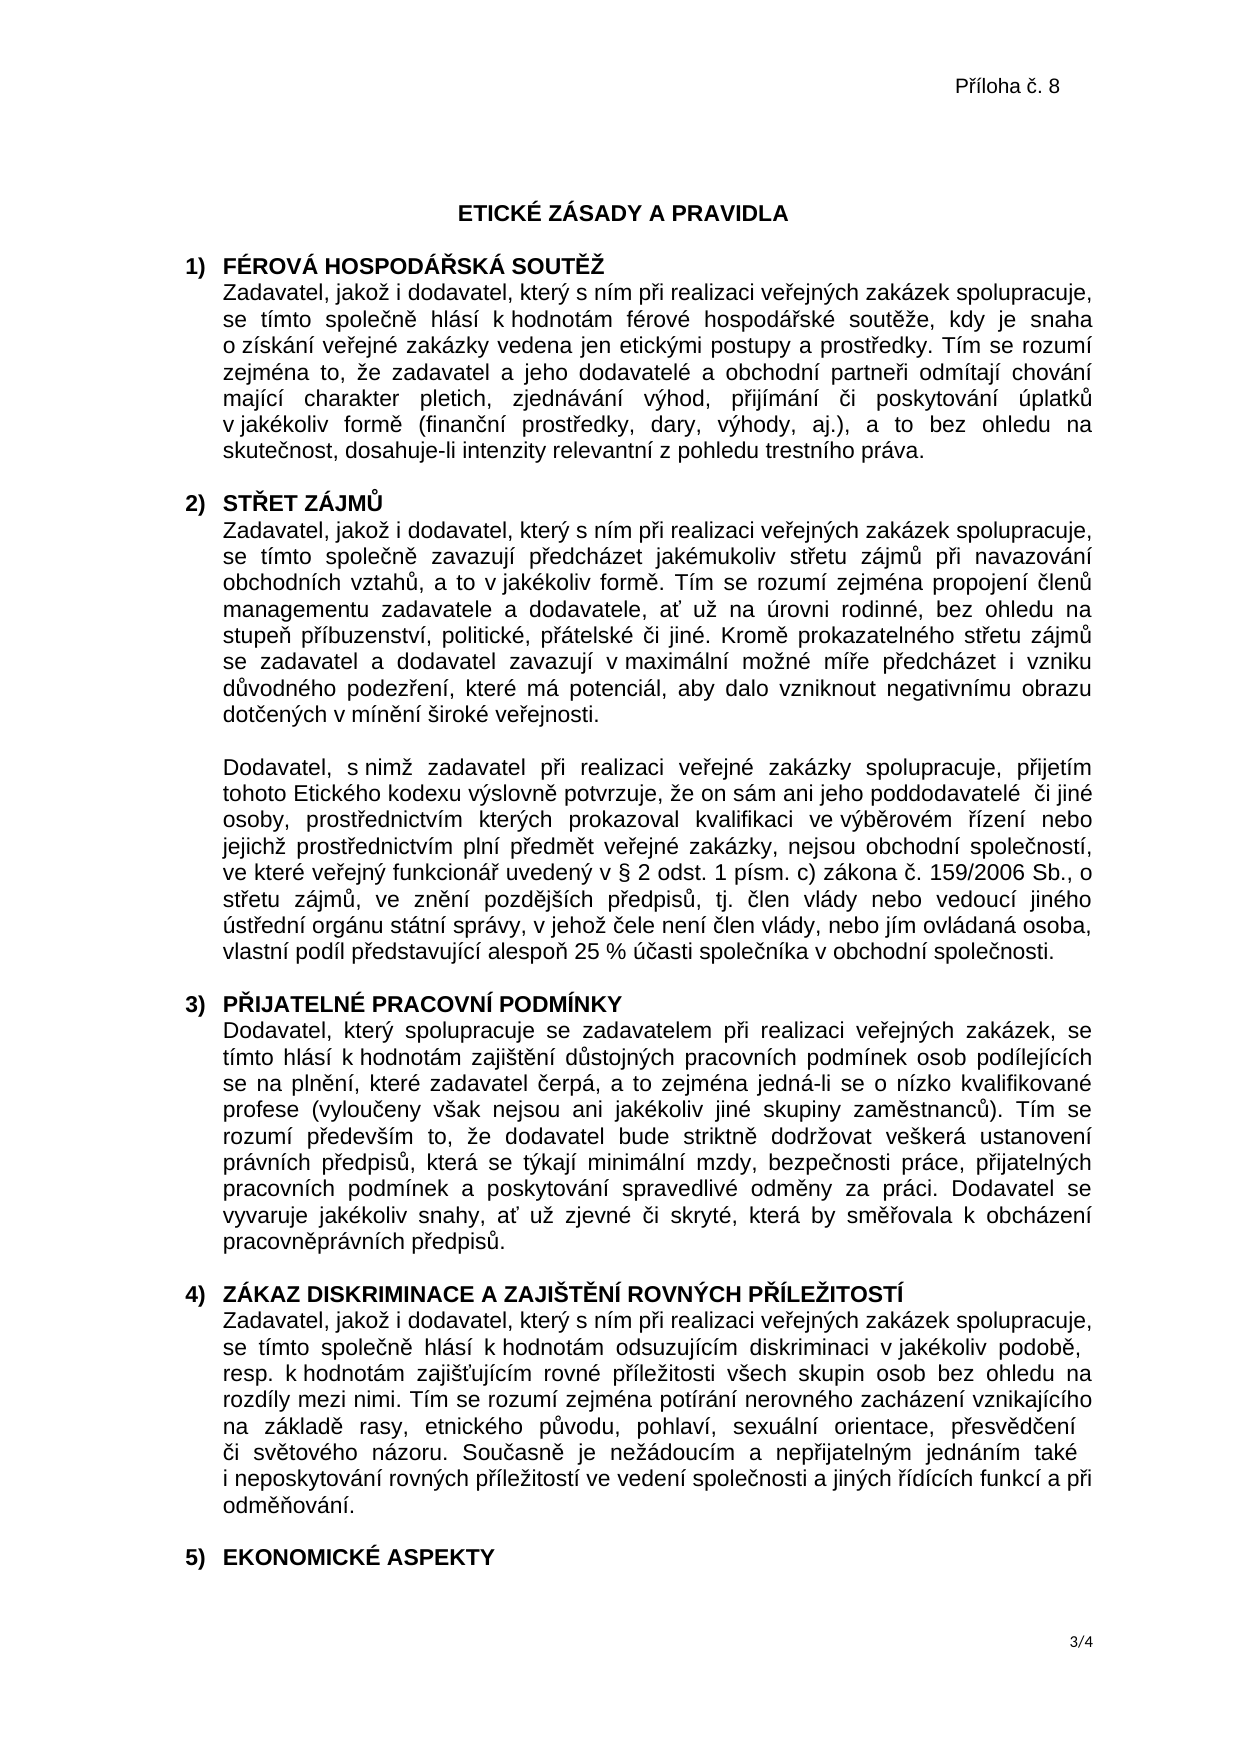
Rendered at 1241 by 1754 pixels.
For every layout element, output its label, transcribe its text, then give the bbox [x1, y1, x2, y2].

list PŘIJATELNÉ PRACOVNÍ PODMÍNKY [185, 991, 1093, 1017]
list Zadavatel, jakož i dodavatel, který s ním při realizaci veřejných zakázek spolupracuje, se tímto společně zavazují předcházet jakémukoliv střetu zájmů při navazování obchodních vztahů, a to v jakékoliv formě. Tím se rozumí zejména propojení členů managementu zadavatele a dodavatele, ať už na úrovni rodinné, bez ohledu na stupeň příbuzenství, politické, přátelské či jiné. Kromě prokazatelného střetu zájmů se zadavatel a dodavatel zavazují v maximální možné míře předcházet i vzniku důvodného podezření, které má potenciál, aby dalo vzniknout negativnímu obrazu dotčených v mínění široké veřejnosti. [223, 517, 1093, 727]
list Dodavatel, s nimž zadavatel při realizaci veřejné zakázky spolupracuje, přijetím tohoto Etického kodexu výslovně potvrzuje, že on sám ani jeho poddodavatelé či jiné osoby, prostřednictvím kterých prokazoval kvalifikaci ve výběrovém řízení nebo jejichž prostřednictvím plní předmět veřejné zakázky, nejsou obchodní společností, ve které veřejný funkcionář uvedený v § 2 odst. 1 písm. c) zákona č. 159/2006 Sb., o střetu zájmů, ve znění pozdějších předpisů, tj. člen vlády nebo vedoucí jiného ústřední orgánu státní správy, v jehož čele není člen vlády, nebo jím ovládaná osoba, vlastní podíl představující alespoň 25 % účasti společníka v obchodní společnosti. [223, 754, 1093, 964]
list STŘET ZÁJMŮ [185, 490, 1093, 517]
text ETICKÉ ZÁSADY A PRAVIDLA [148, 200, 1093, 227]
list Dodavatel, který spolupracuje se zadavatelem při realizaci veřejných zakázek, se tímto hlásí k hodnotám zajištění důstojných pracovních podmínek osob podílejících se na plnění, které zadavatel čerpá, a to zejména jedná-li se o nízko kvalifikované profese (vyloučeny však nejsou ani jakékoliv jiné skupiny zaměstnanců). Tím se rozumí především to, že dodavatel bude striktně dodržovat veškerá ustanovení právních předpisů, která se týkají minimální mzdy, bezpečnosti práce, přijatelných pracovních podmínek a poskytování spravedlivé odměny za práci. Dodavatel se vyvaruje jakékoliv snahy, ať už zjevné či skryté, která by směřovala k obcházení pracovněprávních předpisů. [223, 1017, 1093, 1254]
list FÉROVÁ HOSPODÁŘSKÁ SOUTĚŽ [185, 253, 1093, 279]
list ZÁKAZ DISKRIMINACE A ZAJIŠTĚNÍ ROVNÝCH PŘÍLEŽITOSTÍ [185, 1281, 1093, 1307]
list EKONOMICKÉ ASPEKTY [185, 1544, 1093, 1571]
list Zadavatel, jakož i dodavatel, který s ním při realizaci veřejných zakázek spolupracuje, se tímto společně hlásí k hodnotám férové hospodářské soutěže, kdy je snaha o získání veřejné zakázky vedena jen etickými postupy a prostředky. Tím se rozumí zejména to, že zadavatel a jeho dodavatelé a obchodní partneři odmítají chování mající charakter pletich, zjednávání výhod, přijímání či poskytování úplatků v jakékoliv formě (finanční prostředky, dary, výhody, aj.), a to bez ohledu na skutečnost, dosahuje-li intenzity relevantní z pohledu trestního práva. [223, 279, 1093, 464]
list Zadavatel, jakož i dodavatel, který s ním při realizaci veřejných zakázek spolupracuje, se tímto společně hlásí k hodnotám odsuzujícím diskriminaci v jakékoliv podobě, resp. k hodnotám zajišťujícím rovné příležitosti všech skupin osob bez ohledu na rozdíly mezi nimi. Tím se rozumí zejména potírání nerovného zacházení vznikajícího na základě rasy, etnického původu, pohlaví, sexuální orientace, přesvědčení či světového názoru. Současně je nežádoucím a nepřijatelným jednáním také i neposkytování rovných příležitostí ve vedení společnosti a jiných řídících funkcí a při odměňování. [223, 1307, 1093, 1518]
